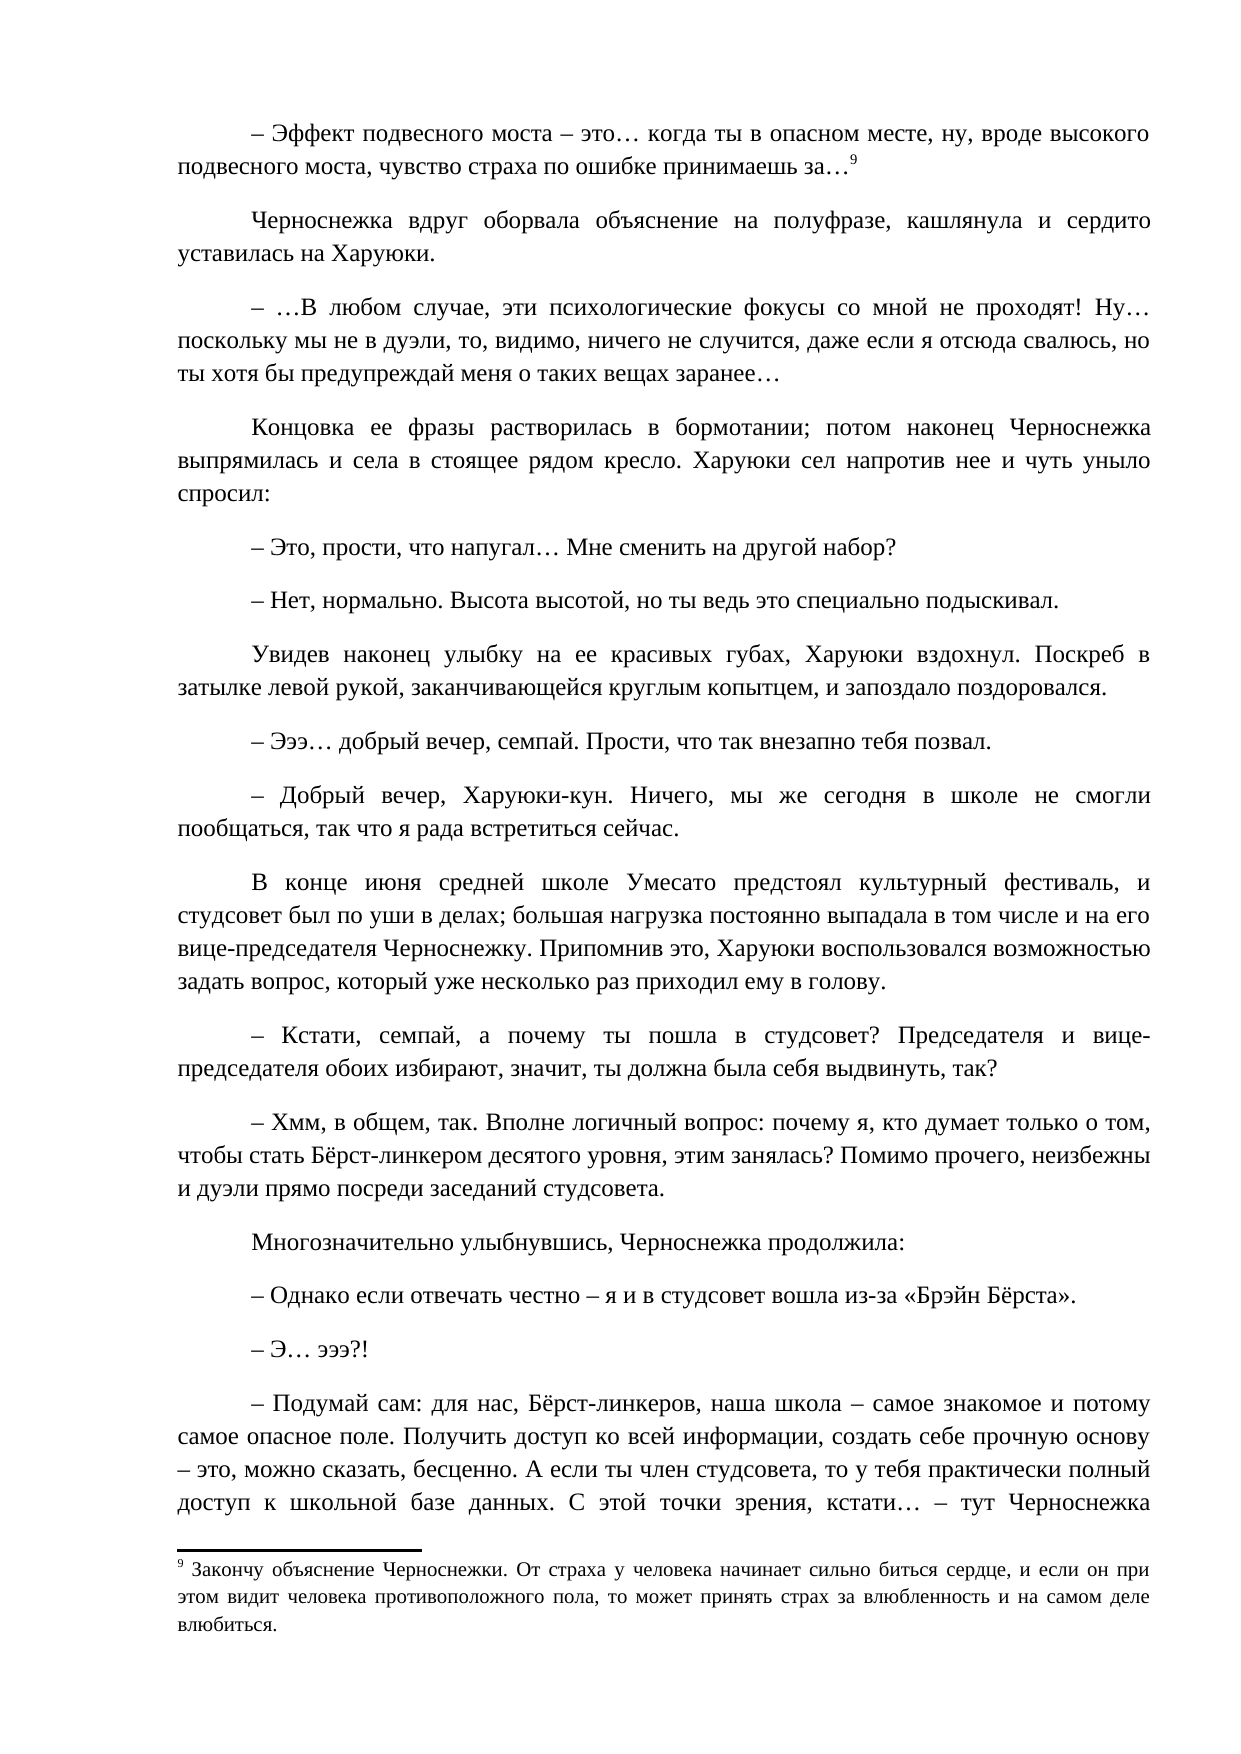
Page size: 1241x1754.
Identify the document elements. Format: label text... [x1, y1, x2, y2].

text Увидев наконец улыбку на ее красивых губах, Харуюки вздохнул. Поскреб в затылке левой рукой, заканчивающейся круглым копытцем, и запоздало поздоровался. [177, 639, 1152, 701]
text – Это, прости, что напугал… Мне сменить на другой набор? [177, 532, 1152, 560]
text Многозначительно улыбнувшись, Черноснежка продолжила: [177, 1227, 1152, 1255]
text – Эээ… добрый вечер, семпай. Прости, что так внезапно тебя позвал. [177, 726, 1152, 755]
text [177, 1388, 1152, 1516]
text – Однако если отвечать честно – я и в студсовет вошла из-за «Брэйн Бёрста». [177, 1281, 1152, 1309]
text – Кстати, семпай, а почему ты пошла в студсовет? Председателя и вице-председателя обоих избирают, значит, ты должна была себя выдвинуть, так? [177, 1020, 1152, 1082]
text – Хмм, в общем, так. Вполне логичный вопрос: почему я, кто думает только о том, чтобы стать Бёрст-линкером десятого уровня, этим занялась? Помимо прочего, неизбежны и дуэли прямо посреди заседаний студсовета. [177, 1107, 1152, 1202]
text – Нет, нормально. Высота высотой, но ты ведь это специально подыскивал. [177, 586, 1152, 614]
text – Добрый вечер, Харуюки-кун. Ничего, мы же сегодня в школе не смогли пообщаться, так что я рада встретиться сейчас. [177, 780, 1152, 842]
text – Эффект подвесного моста – это… когда ты в опасном месте, ну, вроде высокого подвесного моста, чувство страха по ошибке принимаешь за… [177, 118, 1152, 180]
text Концовка ее фразы растворилась в бормотании; потом наконец Черноснежка выпрямилась и села в стоящее рядом кресло. Харуюки сел напротив нее и чуть уныло спросил: [177, 412, 1152, 507]
text – Э… эээ?! [177, 1334, 1152, 1363]
text Черноснежка вдруг оборвала объяснение на полуфразе, кашлянула и сердито уставилась на Харуюки. [177, 205, 1152, 267]
text – …В любом случае, эти психологические фокусы со мной не проходят! Ну… поскольку мы не в дуэли, то, видимо, ничего не случится, даже если я отсюда свалюсь, но ты хотя бы предупреждай меня о таких вещах заранее… [177, 292, 1152, 387]
text В конце июня средней школе Умесато предстоял культурный фестиваль, и студсовет был по уши в делах; большая нагрузка постоянно выпадала в том числе и на его вице-председателя Черноснежку. Припомнив это, Харуюки воспользовался возможностью задать вопрос, который уже несколько раз приходил ему в голову. [177, 867, 1152, 995]
